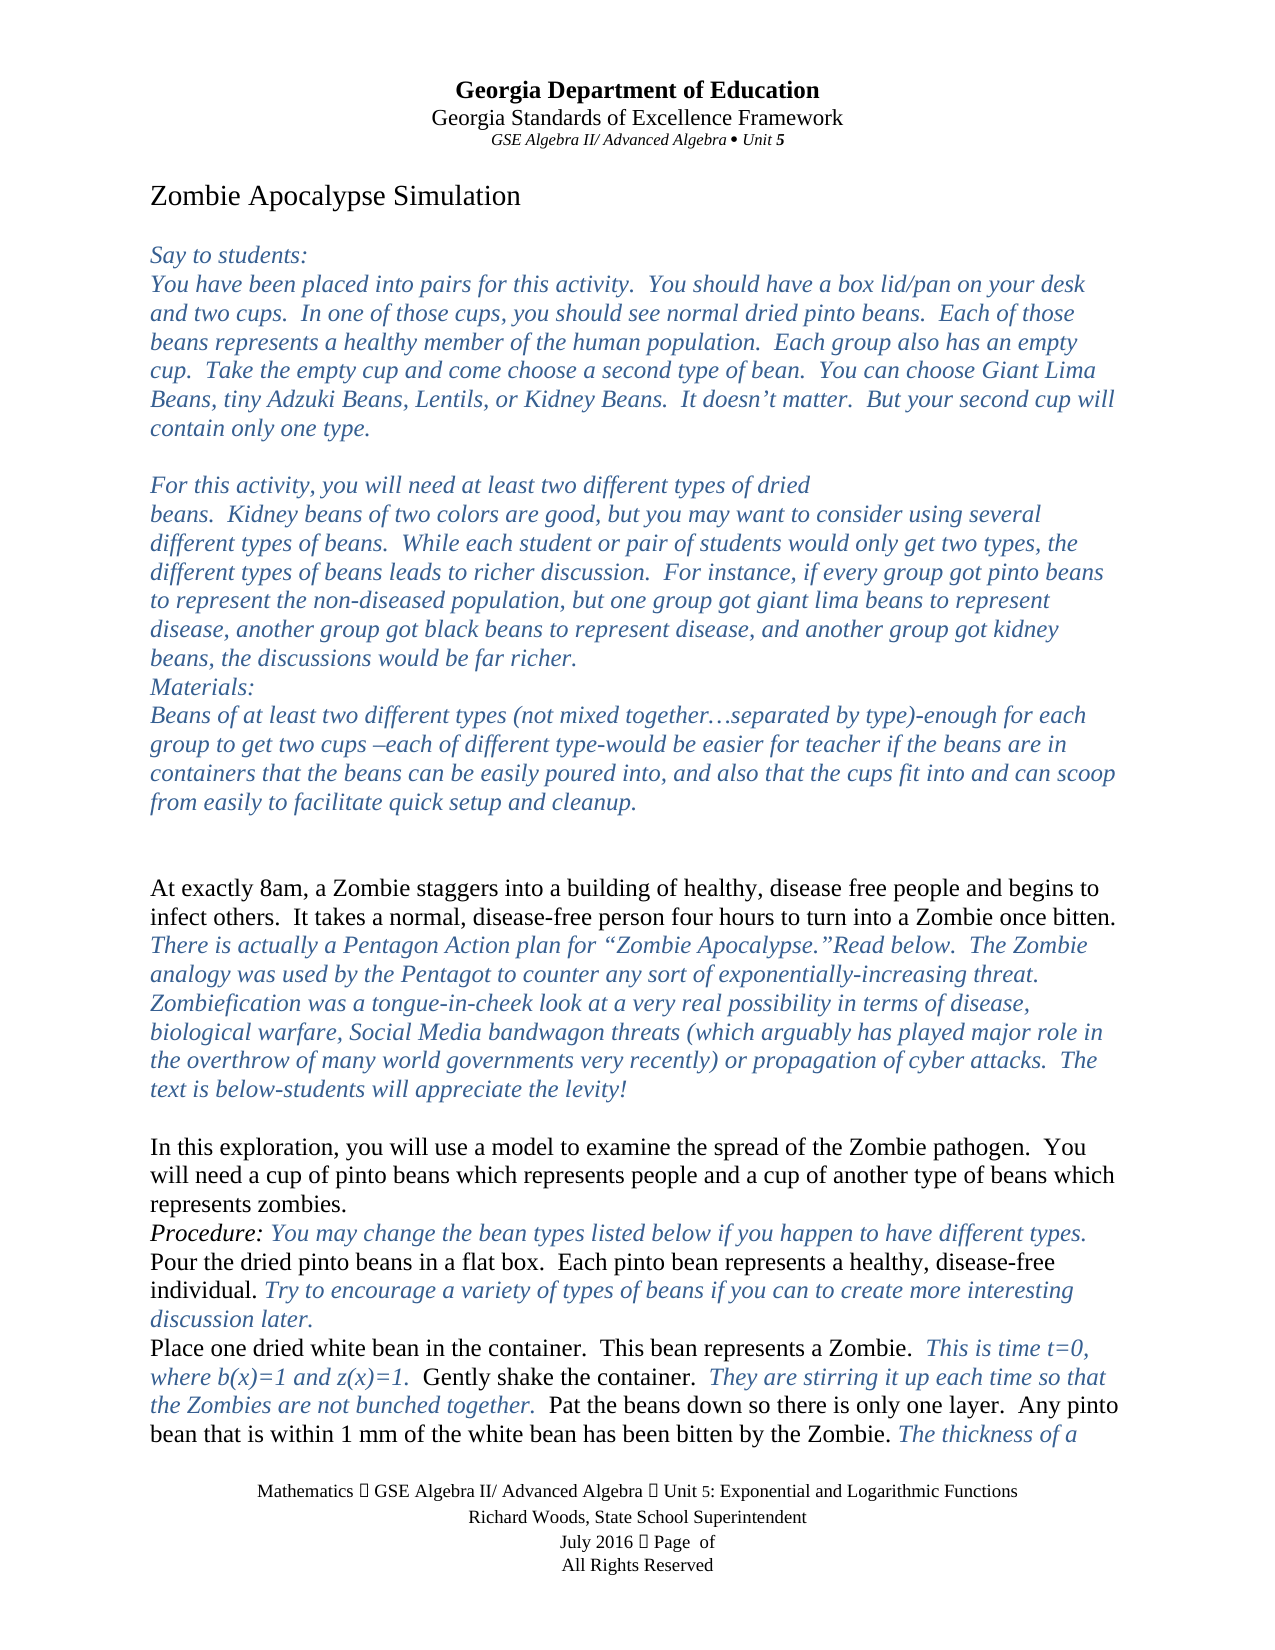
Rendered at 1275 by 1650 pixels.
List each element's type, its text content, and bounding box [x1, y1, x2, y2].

text beans. Kidney beans of two colors are good, but you may want to consider using several different types of beans. While each student or pair of students would only get two types, the different types of beans leads to richer discussion. For instance, if every group got pinto beans to represent the non-diseased population, but one group got giant lima beans to represent disease, another group got black beans to represent disease, and another group got kidney beans, the discussions would be far richer. [150, 499, 1125, 672]
text Say to students: [150, 240, 1125, 269]
text You have been placed into pairs for this activity. You should have a box lid/pan on your desk and two cups. In one of those cups, you should see normal dried pinto beans. Each of those beans represents a healthy member of the human population. Each group also has an empty cup. Take the empty cup and come choose a second type of bean. You can choose Giant Lima Beans, tiny Adzuki Beans, Lentils, or Kidney Beans. It doesn’t matter. But your second cup will contain only one type. [150, 269, 1125, 442]
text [150, 1333, 1125, 1448]
text Procedure: You may change the bean types listed below if you happen to have different types. [150, 1218, 1125, 1247]
text Zombie Apocalypse Simulation [150, 178, 1125, 212]
text Beans of at least two different types (not mixed together…separated by type)-enough for each group to get two cups –each of different type-would be easier for teacher if the beans are in containers that the beans can be easily poured into, and also that the cups fit into and can scoop from easily to facilitate quick setup and cleanup. [150, 700, 1125, 815]
text Materials: [150, 672, 1125, 700]
text At exactly 8am, a Zombie staggers into a building of healthy, disease free people and begins to infect others. It takes a normal, disease-free person four hours to turn into a Zombie once bitten. There is actually a Pentagon Action plan for “Zombie Apocalypse.”Read below. The Zombie analogy was used by the Pentagot to counter any sort of exponentially-increasing threat. Zombiefication was a tongue-in-cheek look at a very real possibility in terms of disease, biological warfare, Social Media bandwagon threats (which arguably has played major role in the overthrow of many world governments very recently) or propagation of cyber attacks. The text is below-students will appreciate the levity! [150, 873, 1125, 1103]
text For this activity, you will need at least two different types of dried [150, 470, 1125, 499]
text Pour the dried pinto beans in a flat box. Each pinto bean represents a healthy, disease-free individual. Try to encourage a variety of types of beans if you can to create more interesting discussion later. [150, 1247, 1125, 1333]
text In this exploration, you will use a model to examine the spread of the Zombie pathogen. You will need a cup of pinto beans which represents people and a cup of another type of beans which represents zombies. [150, 1132, 1125, 1218]
